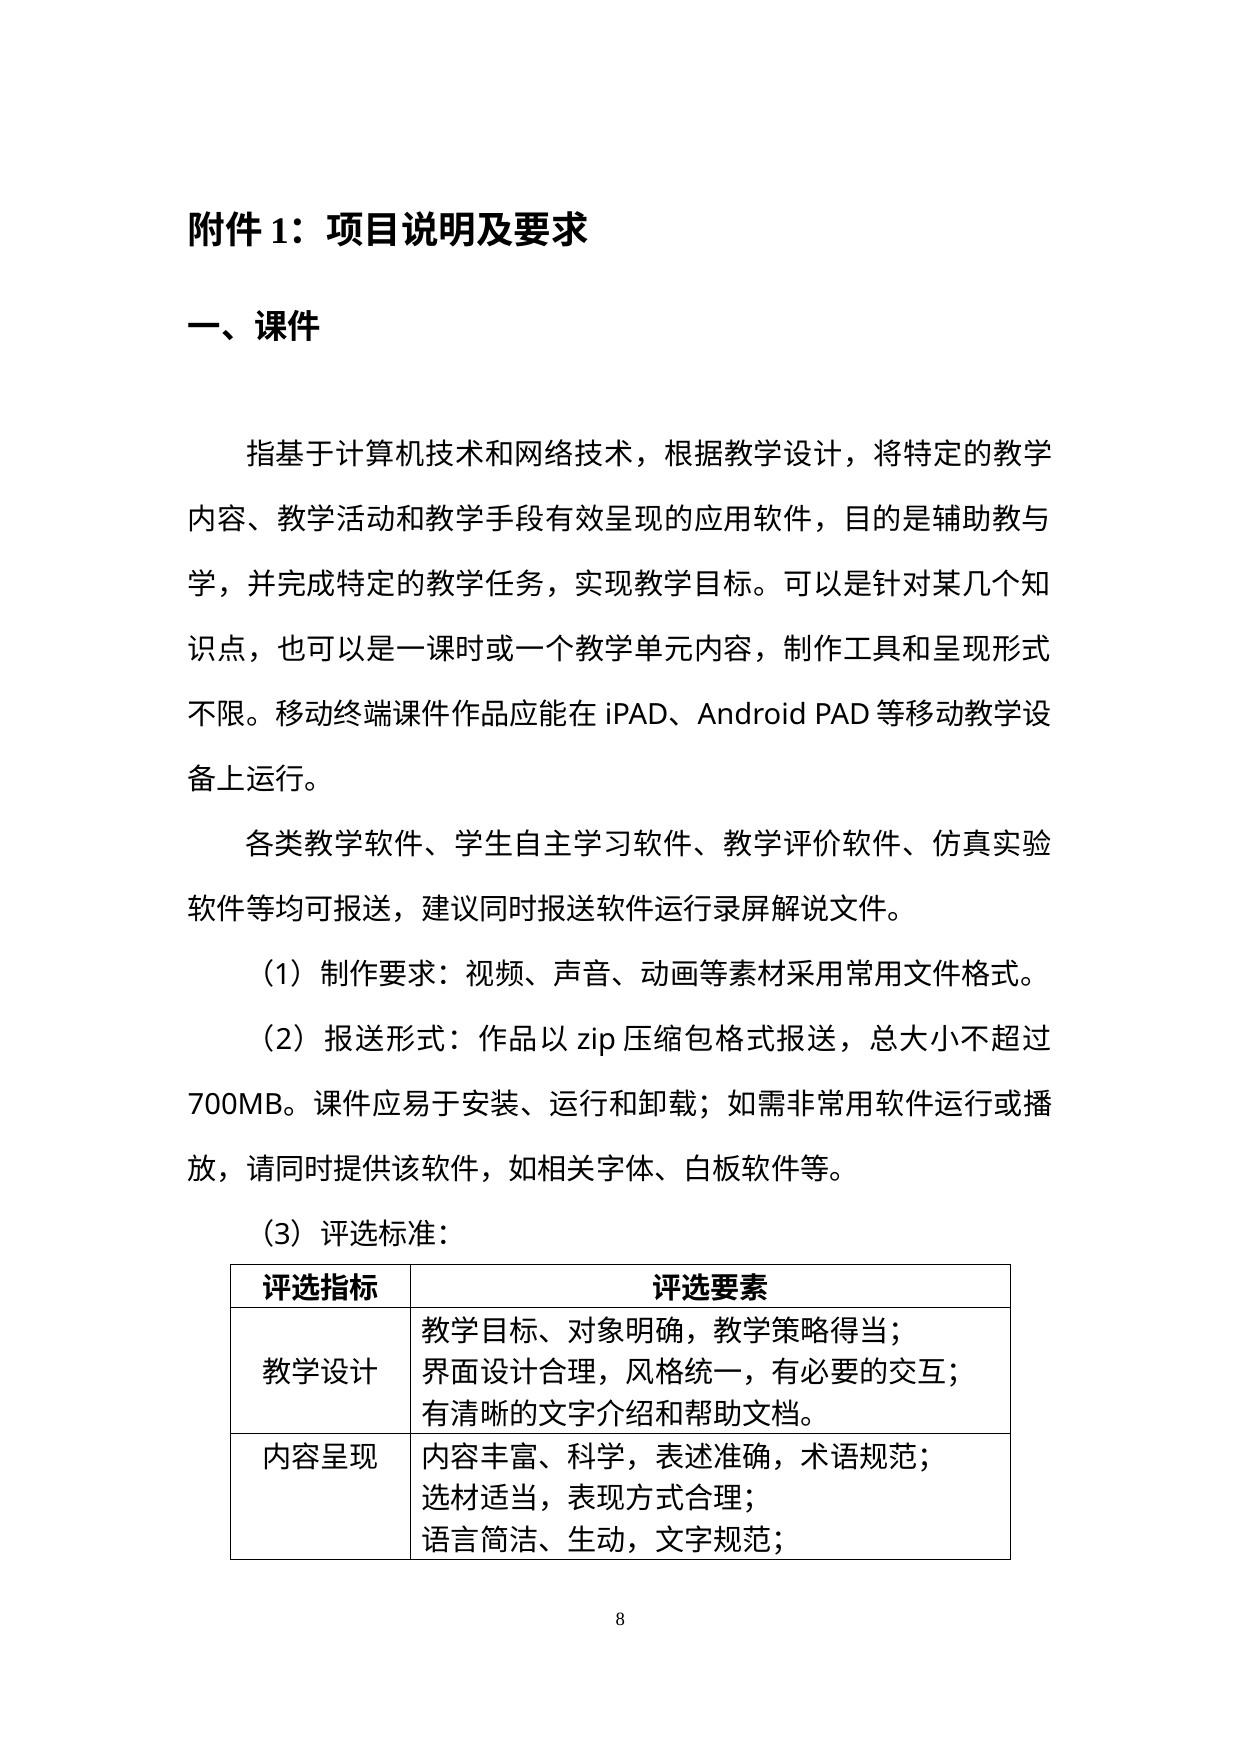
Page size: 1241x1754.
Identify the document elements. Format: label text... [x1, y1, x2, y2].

subtitle 附件1：项目说明及要求 [187, 194, 1053, 259]
table_cell 教学目标、对象明确，教学策略得当； 界面设计合理，风格统一，有必要的交互； 有清晰的文字介绍和帮助文档。 [411, 1308, 1010, 1433]
text 指基于计算机技术和网络技术，根据教学设计，将特定的教学内容、教学活动和教学手段有效呈现的应用软件，目的是辅助教与学，并完成特定的教学任务，实现教学目标。可以是针对某几个知识点，也可以是一课时或一个教学单元内容，制作工具和呈现形式不限。移动终端课件作品应能在iPAD、Android PAD等移动教学设备上运行。 [187, 419, 1053, 809]
text 各类教学软件、学生自主学习软件、教学评价软件、仿真实验软件等均可报送，建议同时报送软件运行录屏解说文件。 [187, 809, 1053, 939]
table_cell 内容呈现 [231, 1434, 410, 1559]
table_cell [411, 1434, 1010, 1559]
text （3）评选标准： [187, 1199, 1053, 1264]
table_header 评选要素 [411, 1265, 1010, 1307]
text （1）制作要求：视频、声音、动画等素材采用常用文件格式。 [187, 939, 1053, 1004]
text （2）报送形式：作品以zip压缩包格式报送，总大小不超过700MB。课件应易于安装、运行和卸载；如需非常用软件运行或播放，请同时提供该软件，如相关字体、白板软件等。 [187, 1004, 1053, 1199]
table_cell 教学设计 [231, 1308, 410, 1433]
subtitle 一、课件 [187, 292, 1053, 357]
table_header 评选指标 [231, 1265, 410, 1307]
